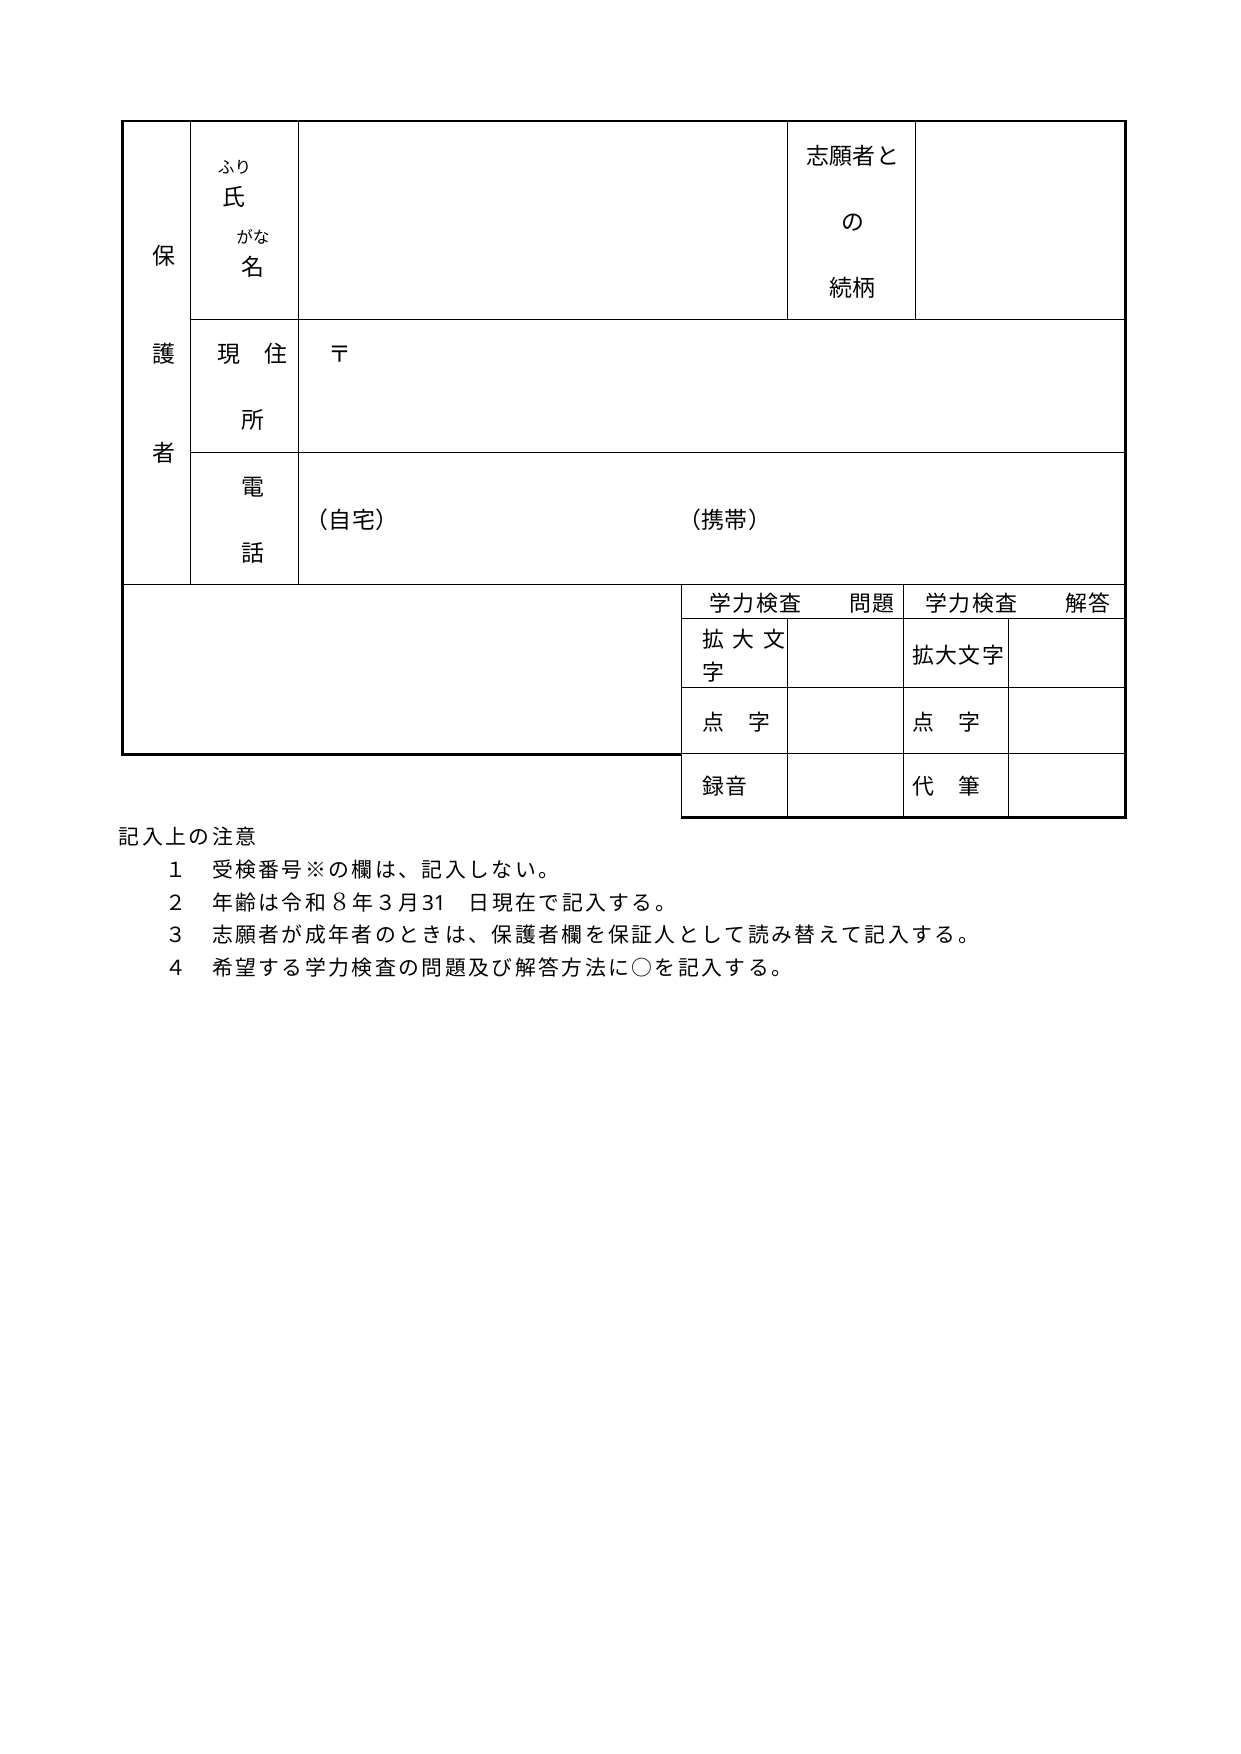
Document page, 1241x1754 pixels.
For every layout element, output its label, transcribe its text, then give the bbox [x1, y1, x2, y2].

table_cell [1009, 688, 1124, 753]
table_cell （自宅） （携帯） [299, 453, 1124, 584]
table_cell [788, 619, 903, 687]
table_cell 〒 [299, 320, 1124, 452]
table_cell [1009, 754, 1124, 816]
table_cell 学力検査 解答 [904, 585, 1124, 618]
text ２ 年齢は令和８年３月31日現在で記入する。 [118, 884, 1122, 917]
table_cell [916, 122, 1124, 319]
table_cell 拡大文字 [682, 619, 787, 687]
table_cell [788, 754, 903, 816]
table_cell 拡大文字 [904, 619, 1008, 687]
table_cell [299, 122, 787, 319]
table_cell 現 住 所 [191, 320, 298, 452]
text １ 受検番号※の欄は、記入しない。 [118, 852, 1122, 884]
table_cell [191, 122, 298, 319]
table_cell 点 字 [682, 688, 787, 753]
table_cell [124, 585, 681, 753]
table_cell 保 護 者 [124, 122, 190, 584]
table_cell 点 字 [904, 688, 1008, 753]
table_cell [788, 688, 903, 753]
table_cell 録音 [682, 754, 787, 816]
table_cell [1009, 619, 1124, 687]
table_cell 電 話 [191, 453, 298, 584]
text 記入上の注意 [118, 819, 1122, 852]
text ４ 希望する学力検査の問題及び解答方法に○を記入する。 [118, 950, 1122, 983]
table_cell 学力検査 問題 [682, 585, 903, 618]
table_cell 志願者との 続柄 [788, 122, 915, 319]
text ３ 志願者が成年者のときは、保護者欄を保証人として読み替えて記入する。 [118, 917, 1122, 950]
table_cell 代 筆 [904, 754, 1008, 816]
